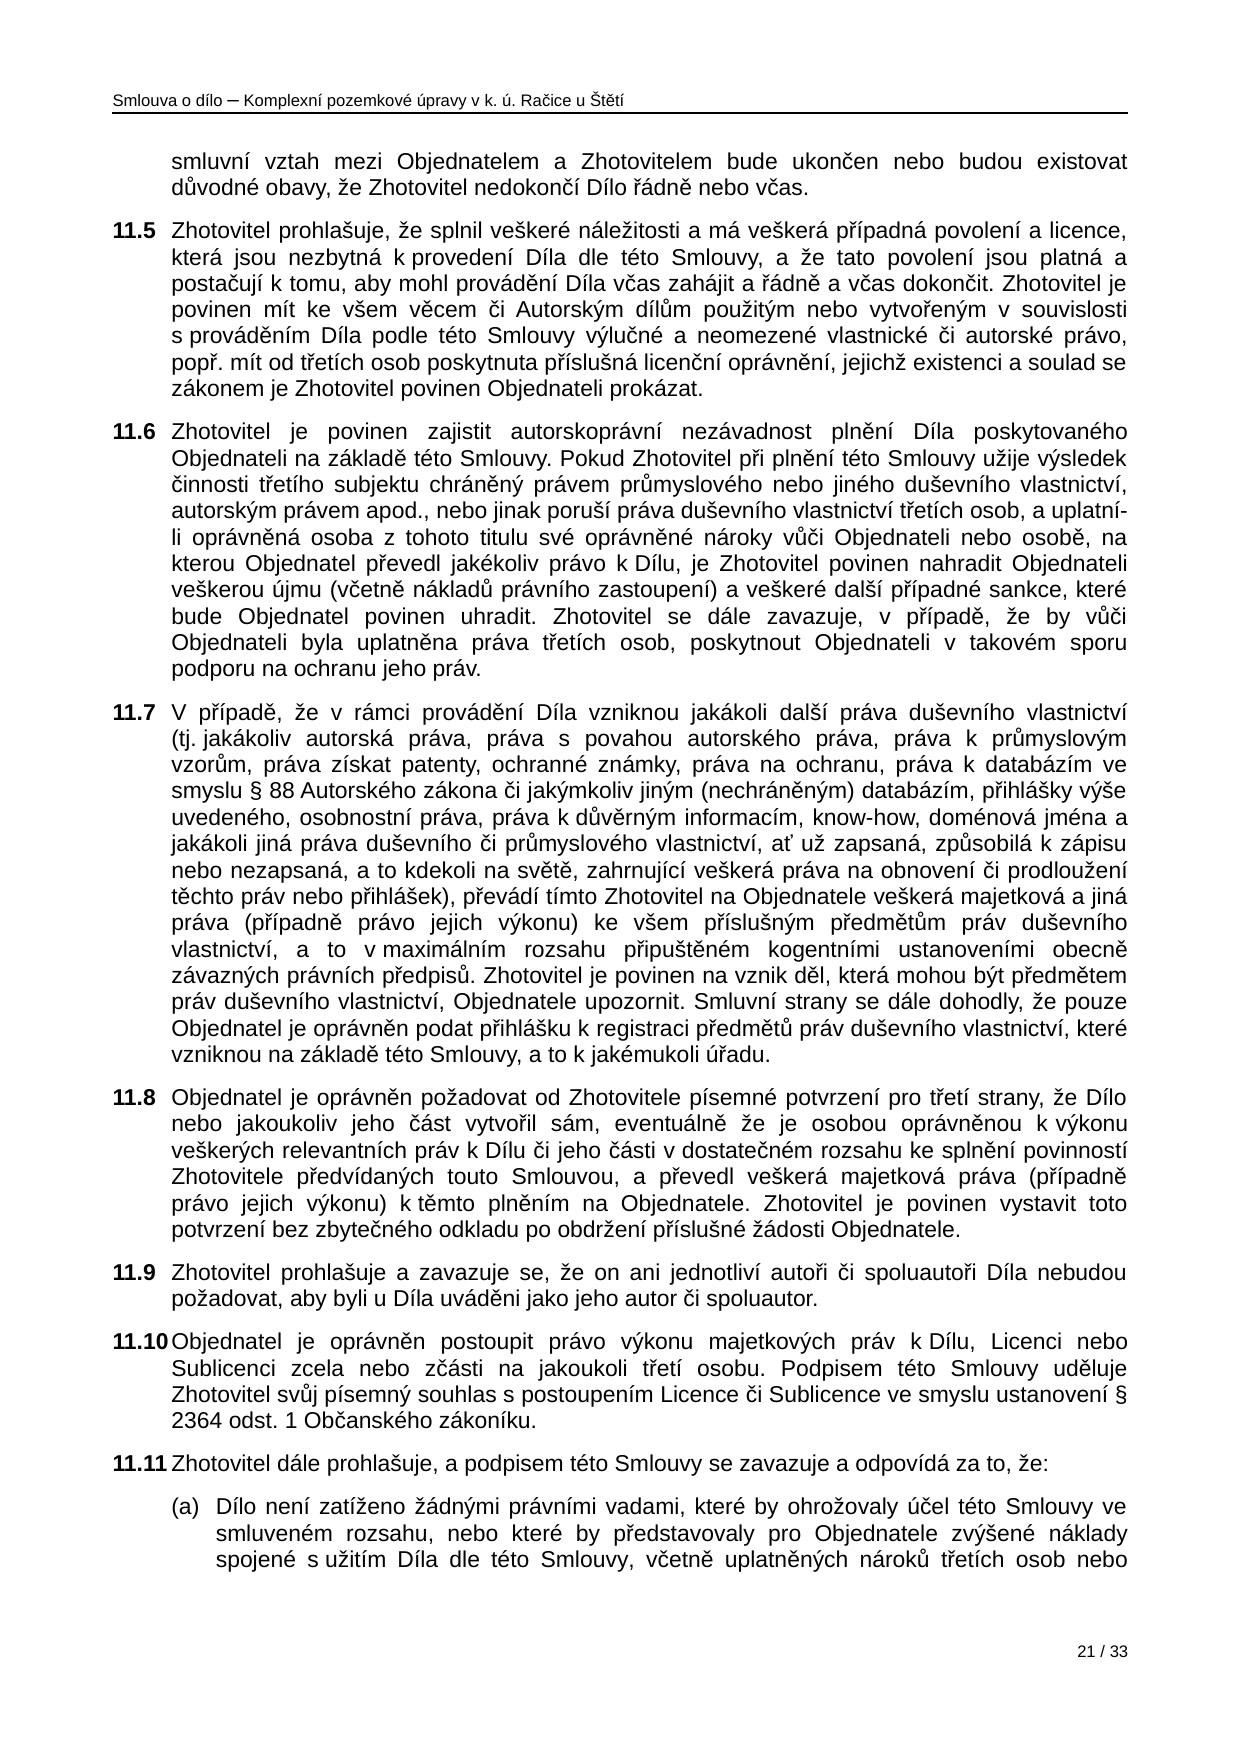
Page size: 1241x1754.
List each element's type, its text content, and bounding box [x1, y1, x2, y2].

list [171, 1493, 1128, 1572]
text Zhotovitel dále prohlašuje, a podpisem této Smlouvy se zavazuje a odpovídá za to, že: [112, 1450, 1128, 1477]
text Zhotovitel je povinen zajistit autorskoprávní nezávadnost plnění Díla poskytovaného Objednateli na základě této Smlouvy. Pokud Zhotovitel při plnění této Smlouvy užije výsledek činnosti třetího subjektu chráněný právem průmyslového nebo jiného duševního vlastnictví, autorským právem apod., nebo jinak poruší práva duševního vlastnictví třetích osob, a uplatní-li oprávněná osoba z tohoto titulu své oprávněné nároky vůči Objednateli nebo osobě, na kterou Objednatel převedl jakékoliv právo k Dílu, je Zhotovitel povinen nahradit Objednateli veškerou újmu (včetně nákladů právního zastoupení) a veškeré další případné sankce, které bude Objednatel povinen uhradit. Zhotovitel se dále zavazuje, v případě, že by vůči Objednateli byla uplatněna práva třetích osob, poskytnout Objednateli v takovém sporu podporu na ochranu jeho práv. [112, 418, 1128, 682]
text Zhotovitel prohlašuje, že splnil veškeré náležitosti a má veškerá případná povolení a licence, která jsou nezbytná k provedení Díla dle této Smlouvy, a že tato povolení jsou platná a postačují k tomu, aby mohl provádění Díla včas zahájit a řádně a včas dokončit. Zhotovitel je povinen mít ke všem věcem či Autorským dílům použitým nebo vytvořeným v souvislosti s prováděním Díla podle této Smlouvy výlučné a neomezené vlastnické či autorské právo, popř. mít od třetích osob poskytnuta příslušná licenční oprávnění, jejichž existenci a soulad se zákonem je Zhotovitel povinen Objednateli prokázat. [112, 217, 1128, 402]
text Zhotovitel prohlašuje a zavazuje se, že on ani jednotliví autoři či spoluautoři Díla nebudou požadovat, aby byli u Díla uváděni jako jeho autor či spoluautor. [112, 1259, 1128, 1312]
text Objednatel je oprávněn postoupit právo výkonu majetkových práv k Dílu, Licenci nebo Sublicenci zcela nebo zčásti na jakoukoli třetí osobu. Podpisem této Smlouvy uděluje Zhotovitel svůj písemný souhlas s postoupením Licence či Sublicence ve smyslu ustanovení § 2364 odst. 1 Občanského zákoníku. [112, 1328, 1128, 1434]
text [112, 148, 1128, 200]
text Objednatel je oprávněn požadovat od Zhotovitele písemné potvrzení pro třetí strany, že Dílo nebo jakoukoliv jeho část vytvořil sám, eventuálně že je osobou oprávněnou k výkonu veškerých relevantních práv k Dílu či jeho části v dostatečném rozsahu ke splnění povinností Zhotovitele předvídaných touto Smlouvou, a převedl veškerá majetková práva (případně právo jejich výkonu) k těmto plněním na Objednatele. Zhotovitel je povinen vystavit toto potvrzení bez zbytečného odkladu po obdržení příslušné žádosti Objednatele. [112, 1084, 1128, 1242]
text V případě, že v rámci provádění Díla vzniknou jakákoli další práva duševního vlastnictví (tj. jakákoliv autorská práva, práva s povahou autorského práva, práva k průmyslovým vzorům, práva získat patenty, ochranné známky, práva na ochranu, práva k databázím ve smyslu § 88 Autorského zákona či jakýmkoliv jiným (nechráněným) databázím, přihlášky výše uvedeného, osobnostní práva, práva k důvěrným informacím, know-how, doménová jména a jakákoli jiná práva duševního či průmyslového vlastnictví, ať už zapsaná, způsobilá k zápisu nebo nezapsaná, a to kdekoli na světě, zahrnující veškerá práva na obnovení či prodloužení těchto práv nebo přihlášek), převádí tímto Zhotovitel na Objednatele veškerá majetková a jiná práva (případně právo jejich výkonu) ke všem příslušným předmětům práv duševního vlastnictví, a to v maximálním rozsahu připuštěném kogentními ustanoveními obecně závazných právních předpisů. Zhotovitel je povinen na vznik děl, která mohou být předmětem práv duševního vlastnictví, Objednatele upozornit. Smluvní strany se dále dohodly, že pouze Objednatel je oprávněn podat přihlášku k registraci předmětů práv duševního vlastnictví, které vzniknou na základě této Smlouvy, a to k jakémukoli úřadu. [112, 698, 1128, 1067]
